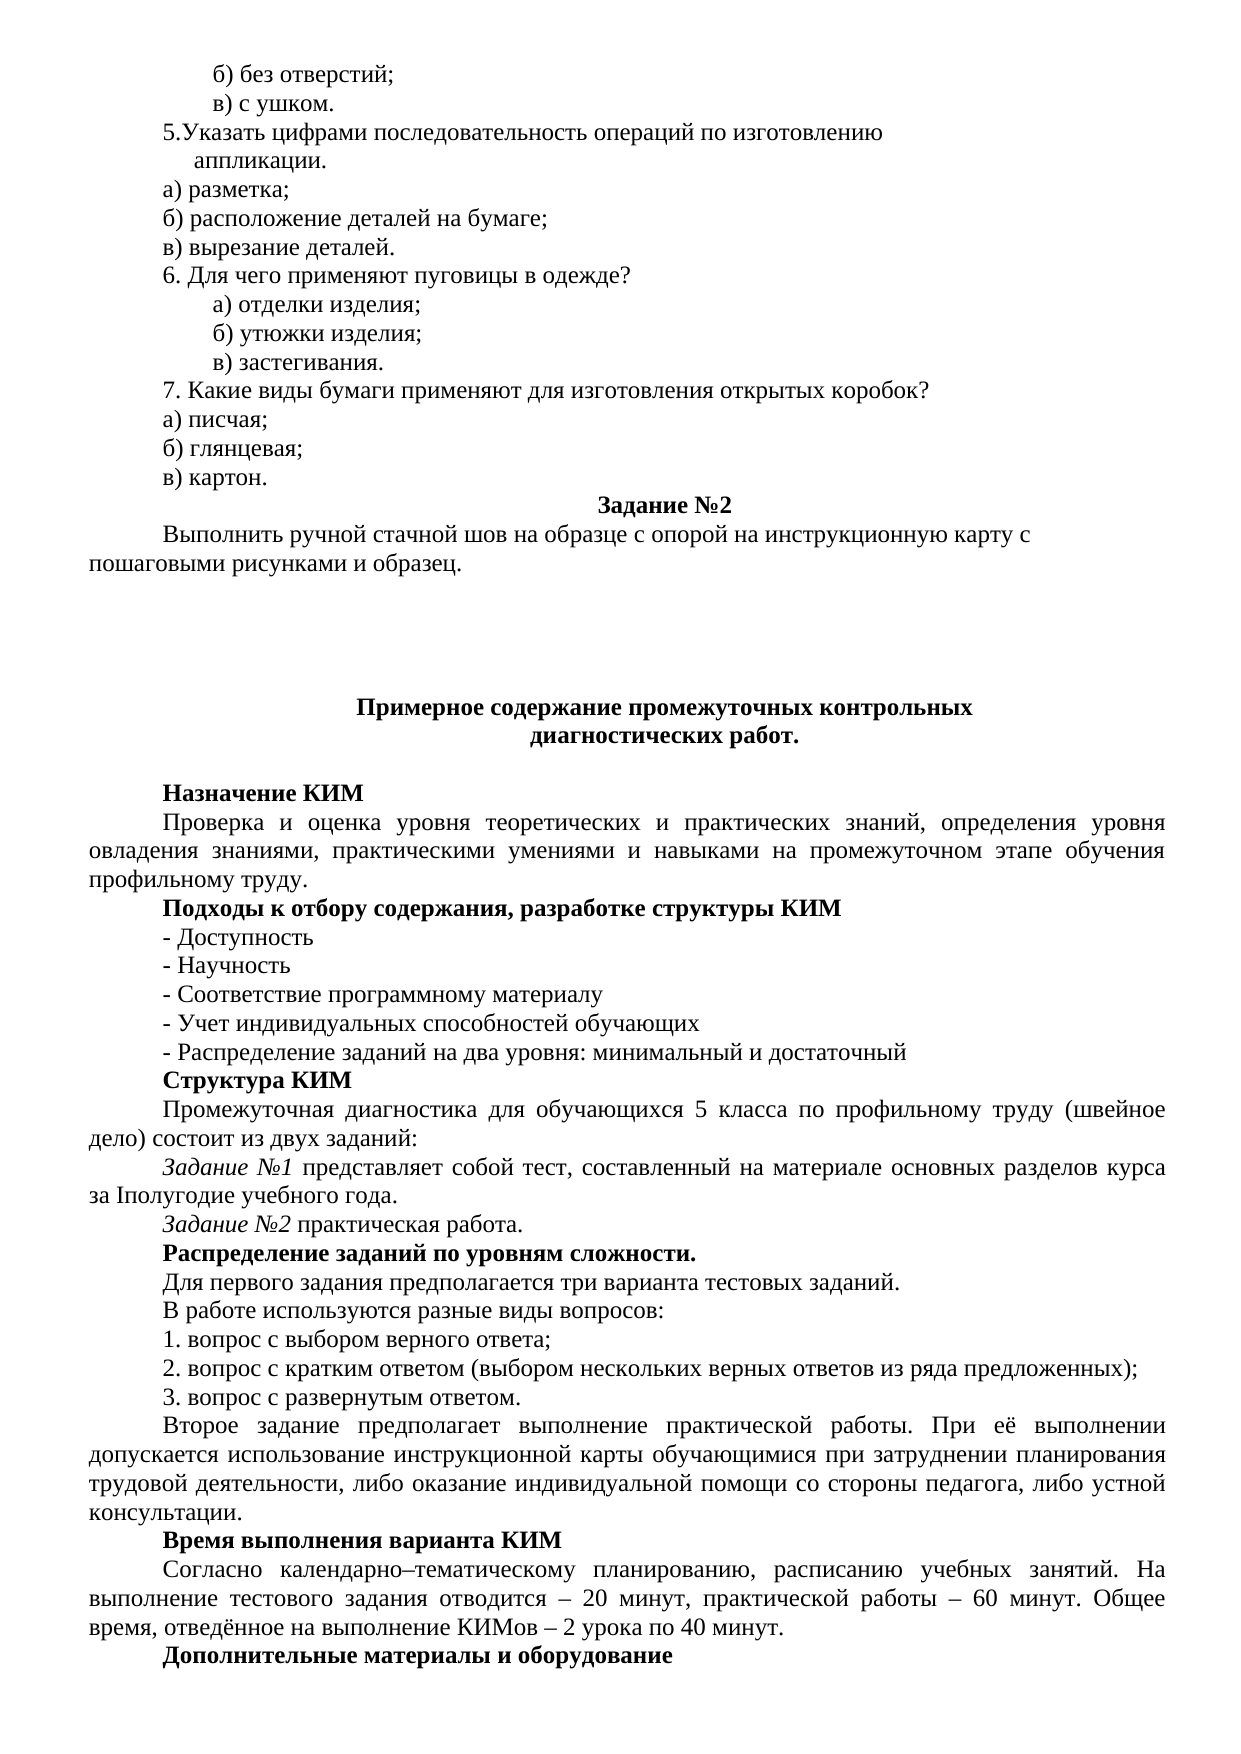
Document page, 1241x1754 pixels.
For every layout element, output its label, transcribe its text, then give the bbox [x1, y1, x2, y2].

text б) без отверстий; [89, 59, 1167, 88]
text Второе задание предполагает выполнение практической работы. При её выполнении допускается использование инструкционной карты обучающимися при затруднении планирования трудовой деятельности, либо оказание индивидуальной помощи со стороны педагога, либо устной консультации. [89, 1410, 1167, 1525]
text 3. вопрос с развернутым ответом. [89, 1382, 1167, 1410]
text Дополнительные материалы и оборудование [89, 1640, 1167, 1669]
text 2. вопрос с кратким ответом (выбором нескольких верных ответов из ряда предложенных); [89, 1353, 1167, 1382]
text б) глянцевая; [89, 433, 1167, 462]
text в) вырезание деталей. [89, 232, 1167, 260]
text 5.Указать цифрами последовательность операций по изготовлению [89, 117, 1167, 145]
text б) утюжки изделия; [89, 318, 1167, 347]
text Примерное содержание промежуточных контрольных [89, 692, 1167, 720]
text Проверка и оценка уровня теоретических и практических знаний, определения уровня овладения знаниями, практическими умениями и навыками на промежуточном этапе обучения профильному труду. [89, 807, 1167, 893]
text а) отделки изделия; [89, 289, 1167, 318]
text Структура КИМ [89, 1065, 1167, 1094]
text б) расположение деталей на бумаге; [89, 203, 1167, 232]
text - Распределение заданий на два уровня: минимальный и достаточный [89, 1037, 1167, 1065]
text аппликации. [89, 145, 1167, 174]
text 7. Какие виды бумаги применяют для изготовления открытых коробок? [89, 375, 1167, 404]
text Задание №2 [89, 490, 1167, 519]
text а) разметка; [89, 174, 1167, 203]
text в) застегивания. [89, 347, 1167, 375]
text Выполнить ручной стачной шов на образце с опорой на инструкционную карту с пошаговыми рисунками и образец. [89, 519, 1167, 577]
text Назначение КИМ [89, 778, 1167, 807]
text в) с ушком. [89, 88, 1167, 117]
text - Соответствие программному материалу [89, 979, 1167, 1008]
text Промежуточная диагностика для обучающихся 5 класса по профильному труду (швейное дело) состоит из двух заданий: [89, 1094, 1167, 1152]
text Согласно календарно–тематическому планированию, расписанию учебных занятий. На выполнение тестового задания отводится – 20 минут, практической работы – 60 минут. Общее время, отведённое на выполнение КИМов – 2 урока по 40 минут. [89, 1554, 1167, 1640]
text в) картон. [89, 462, 1167, 490]
text - Научность [89, 950, 1167, 979]
text Время выполнения варианта КИМ [89, 1525, 1167, 1554]
text 1. вопрос с выбором верного ответа; [89, 1324, 1167, 1353]
text - Учет индивидуальных способностей обучающих [89, 1008, 1167, 1037]
text - Доступность [89, 922, 1167, 950]
text диагностических работ. [89, 720, 1167, 749]
text Распределение заданий по уровням сложности. [89, 1238, 1167, 1267]
text В работе используются разные виды вопросов: [89, 1295, 1167, 1324]
text Для первого задания предполагается три варианта тестовых заданий. [89, 1267, 1167, 1295]
text а) писчая; [89, 404, 1167, 433]
text 6. Для чего применяют пуговицы в одежде? [89, 260, 1167, 289]
text Задание №2 практическая работа. [89, 1209, 1167, 1238]
text Подходы к отбору содержания, разработке структуры КИМ [89, 893, 1167, 922]
text Задание №1 представляет собой тест, составленный на материале основных разделов курса за Iполугодие учебного года. [89, 1152, 1167, 1209]
